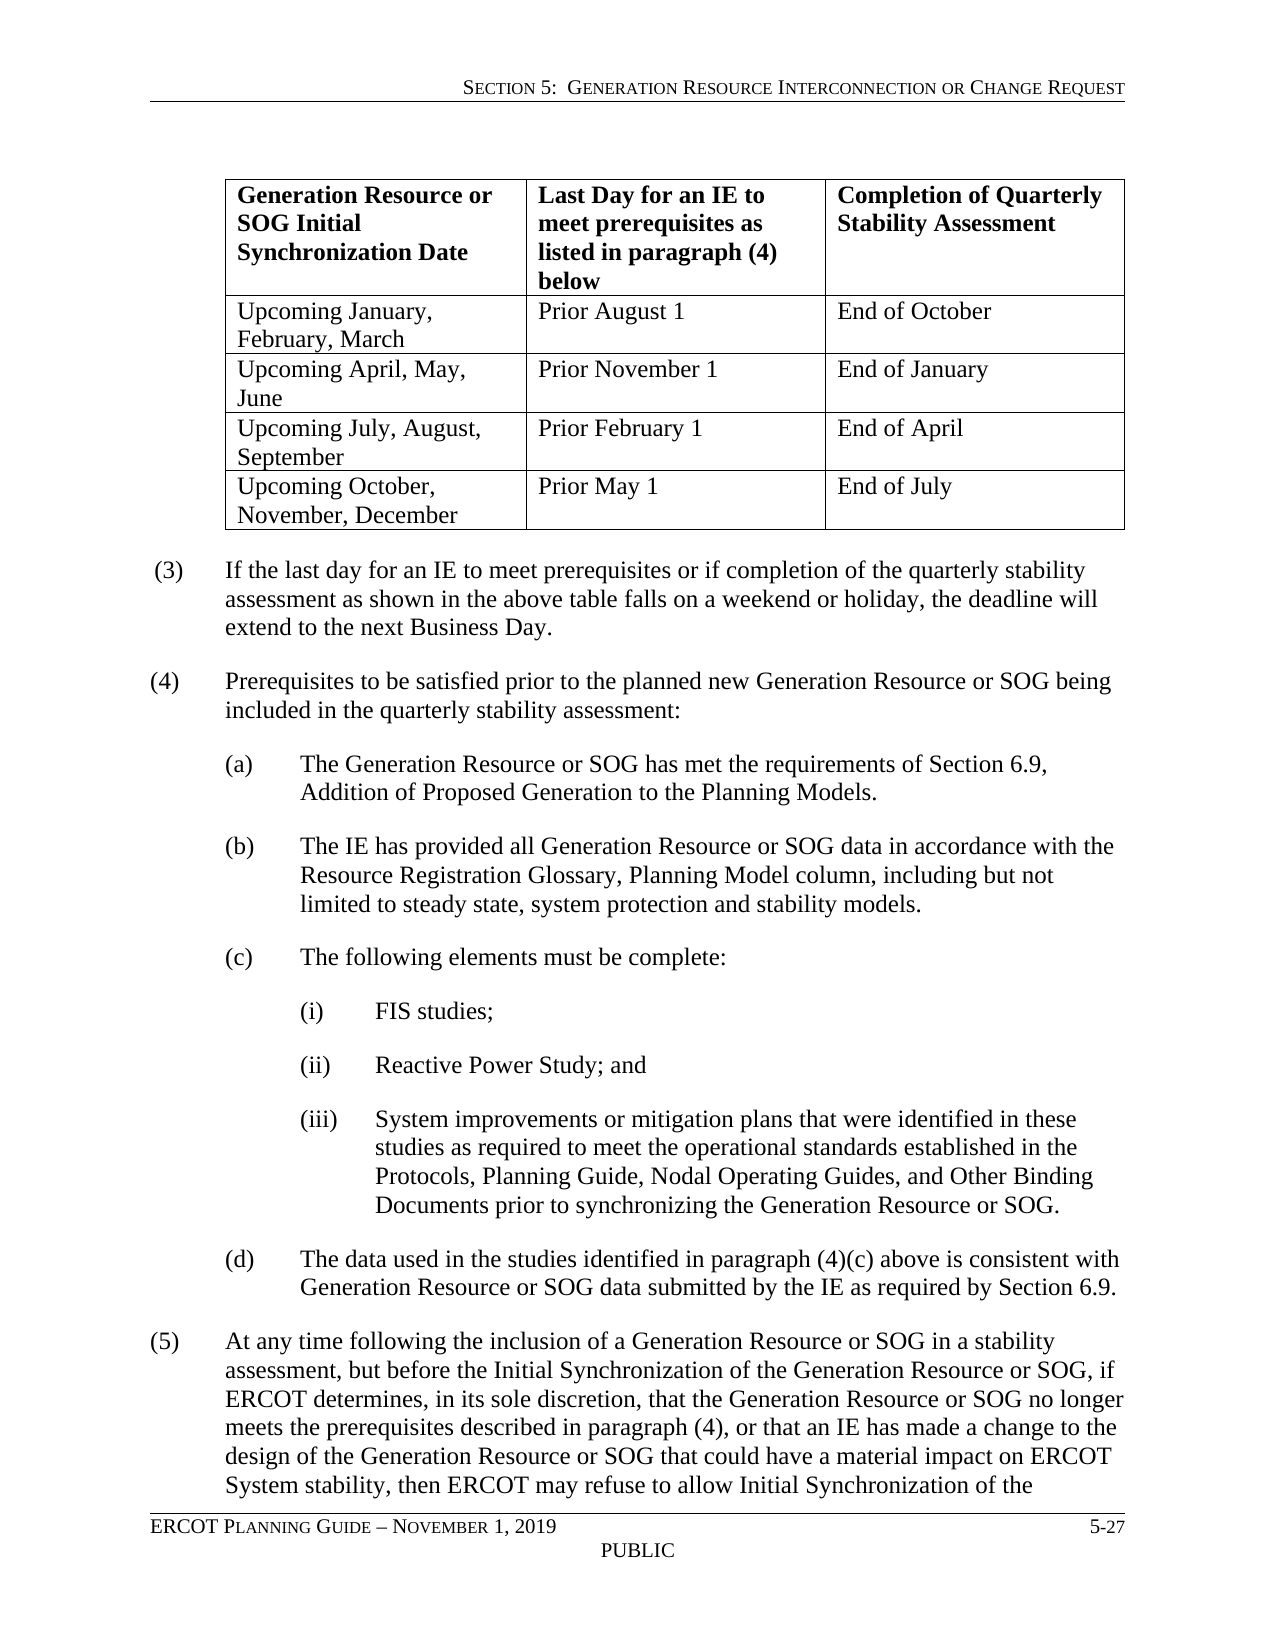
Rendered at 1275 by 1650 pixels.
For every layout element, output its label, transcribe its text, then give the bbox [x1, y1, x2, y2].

table_cell Prior February 1 [527, 413, 825, 470]
text (c) The following elements must be complete: [225, 942, 1125, 971]
table_cell End of October [826, 296, 1124, 353]
text (i) FIS studies; [300, 996, 1125, 1025]
table_cell End of January [826, 354, 1124, 412]
text (a) The Generation Resource or SOG has met the requirements of Section 6.9, Addition of Proposed Generation to the Planning Models. [225, 749, 1125, 806]
table_header Completion of Quarterly Stability Assessment [826, 180, 1124, 295]
table_cell Prior August 1 [527, 296, 825, 353]
text (3) If the last day for an IE to meet prerequisites or if completion of the quarterly stability assessment as shown in the above table falls on a weekend or holiday, the deadline will extend to the next Business Day. [150, 555, 1125, 641]
list (iii) System improvements or mitigation plans that were identified in these studies as required to meet the operational standards established in the Protocols, Planning Guide, Nodal Operating Guides, and Other Binding Documents prior to synchronizing the Generation Resource or SOG. [300, 1104, 1125, 1219]
table_cell Upcoming April, May, June [226, 354, 526, 412]
text (4) Prerequisites to be satisfied prior to the planned new Generation Resource or SOG being included in the quarterly stability assessment: [150, 666, 1125, 724]
table_cell Upcoming January, February, March [226, 296, 526, 353]
text (b) The IE has provided all Generation Resource or SOG data in accordance with the Resource Registration Glossary, Planning Model column, including but not limited to steady state, system protection and stability models. [225, 831, 1125, 917]
table_header Last Day for an IE to meet prerequisites as listed in paragraph (4) below [527, 180, 825, 295]
table_header Generation Resource or SOG Initial Synchronization Date [226, 180, 526, 295]
table_cell End of July [826, 471, 1124, 529]
text (d) The data used in the studies identified in paragraph (4)(c) above is consistent with Generation Resource or SOG data submitted by the IE as required by Section 6.9. [225, 1244, 1125, 1301]
table_cell Upcoming October, November, December [226, 471, 526, 529]
text (ii) Reactive Power Study; and [300, 1050, 1125, 1079]
table_cell End of April [826, 413, 1124, 470]
table_cell Prior May 1 [527, 471, 825, 529]
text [150, 1326, 1125, 1499]
table_cell Upcoming July, August, September [226, 413, 526, 470]
table_cell Prior November 1 [527, 354, 825, 412]
